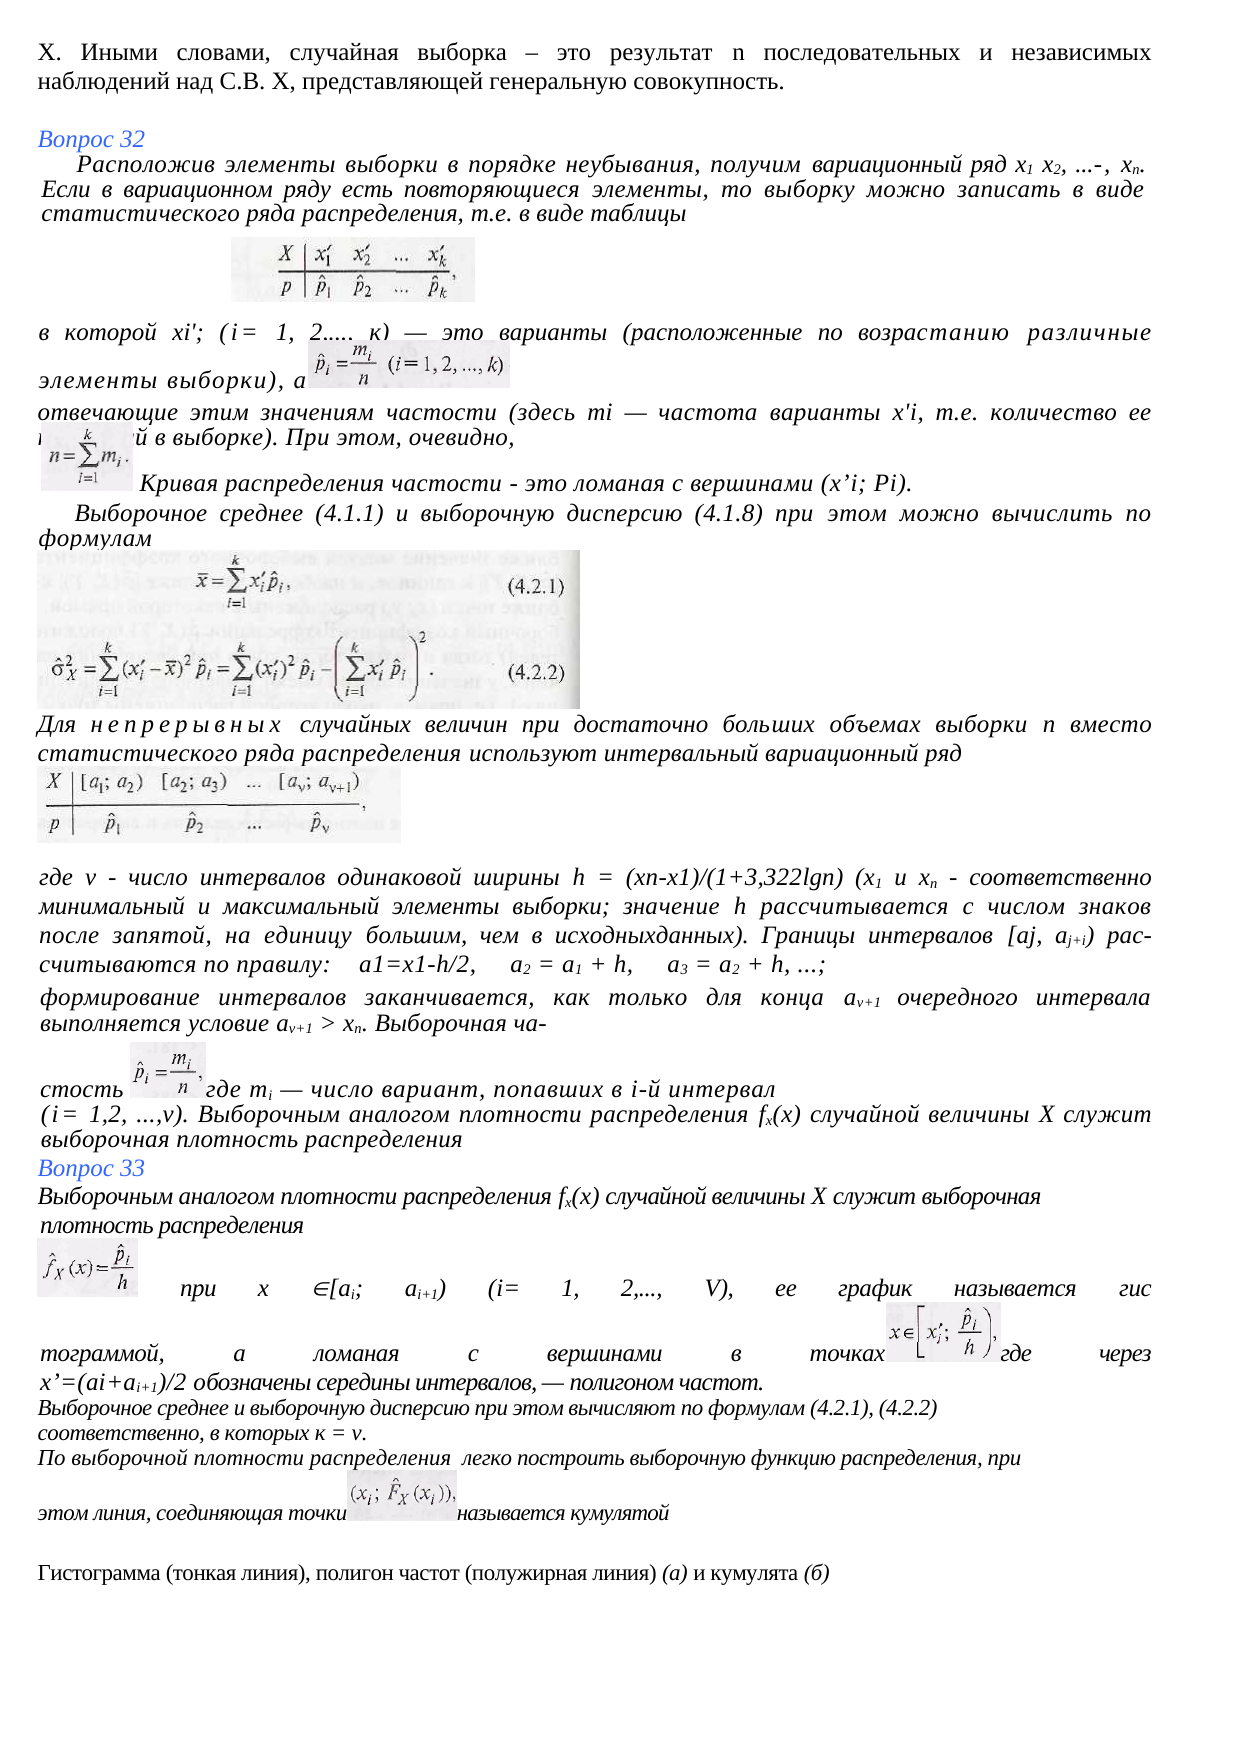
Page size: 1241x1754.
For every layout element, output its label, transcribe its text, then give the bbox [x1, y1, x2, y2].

text По выборочной плотности распределения легко построить выборочную функцию распределения, при [37, 1445, 1152, 1470]
picture [886, 1302, 1001, 1362]
text соответственно, в которых к = v. [37, 1421, 1152, 1445]
text Выборочным аналогом плотности распределения fx(x) случайной величины X служит выборочная плотность распределения [37, 1181, 1152, 1239]
picture [130, 1042, 206, 1098]
text Вопрос 32 [37, 124, 1152, 152]
text Кривая распределения частости - это ломаная с вершинами (х’i; Pi). [42, 450, 1152, 501]
picture [347, 1470, 457, 1521]
text Расположив элементы выборки в порядке неубывания, получим вариационный ряд х1 х2, ...-, хп. Если в вариационном ряду есть повторяющиеся элементы, то выборку можно записать в виде статистического ряда распределения, т.е. в виде таблицы [41, 152, 1146, 227]
picture [308, 340, 510, 388]
text Выборочное среднее и выборочную дисперсию при этом вычисляют по формулам (4.2.1), (4.2.2) [37, 1396, 1152, 1421]
text где v - число интервалов одинаковой ширины h = (xn-x1)/(1+3,322lgn) (х1 и хп - соответственно минимальный и максимальный элементы выборки; значение h рассчитывается с числом знаков после запятой, на единицу большим, чем в исходныхданных). Границы интервалов [aj, aj+i) рассчитываются по правилу: a1=x1-h/2, а2 = а1 + h, а3 = а2 + h, ...; [39, 862, 1152, 977]
text Вопрос 33 [37, 1153, 1152, 1181]
picture [37, 1238, 138, 1297]
text стость где mi — число вариант, попавших в i-й интервал [40, 1043, 1152, 1103]
text Гистограмма (тонкая линия), полигон частот (полужирная линия) (а) и кумулята (б) [37, 1561, 1152, 1585]
text формирование интервалов заканчивается, как только для конца av+1 очередного интервала выполняется условие av+1 > хп. Выборочная ча- [40, 985, 1151, 1036]
picture [41, 422, 133, 491]
picture [37, 550, 580, 709]
text отвечающие этим значениям частости (здесь mi — частота варианты х'i, т.е. количество ее появлений в выборке). При этом, очевидно, [37, 401, 1152, 450]
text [37, 37, 1152, 95]
text этом линия, соединяющая точкиназывается кумулятой [37, 1470, 1152, 1525]
text в которой хi'; (i= 1, 2,..., к) — это варианты (расположенные по возрастанию различные элементы выборки), а [38, 302, 1152, 398]
text при х [ai; ai+1) (i= 1, 2,..., V), ее график называется гис тограммой, а ломаная с вершинами в точкахгде через х’=(ai+ai+1)/2 обозначены середины интервалов, — полигоном частот. [37, 1239, 1152, 1396]
picture [231, 237, 475, 302]
text Выборочное среднее (4.1.1) и выборочную дисперсию (4.1.8) при этом можно вычислить по формулам [38, 501, 1152, 551]
picture [37, 766, 401, 843]
text (i= 1,2, ...,v). Выборочным аналогом плотности распределения fx(x) случайной величины X служит выборочная плотность распределения [41, 1103, 1152, 1153]
text Для непрерывных случайных величин при достаточно больших объемах выборки п вместо статистического ряда распределения используют интервальный вариационный ряд [37, 709, 1152, 766]
